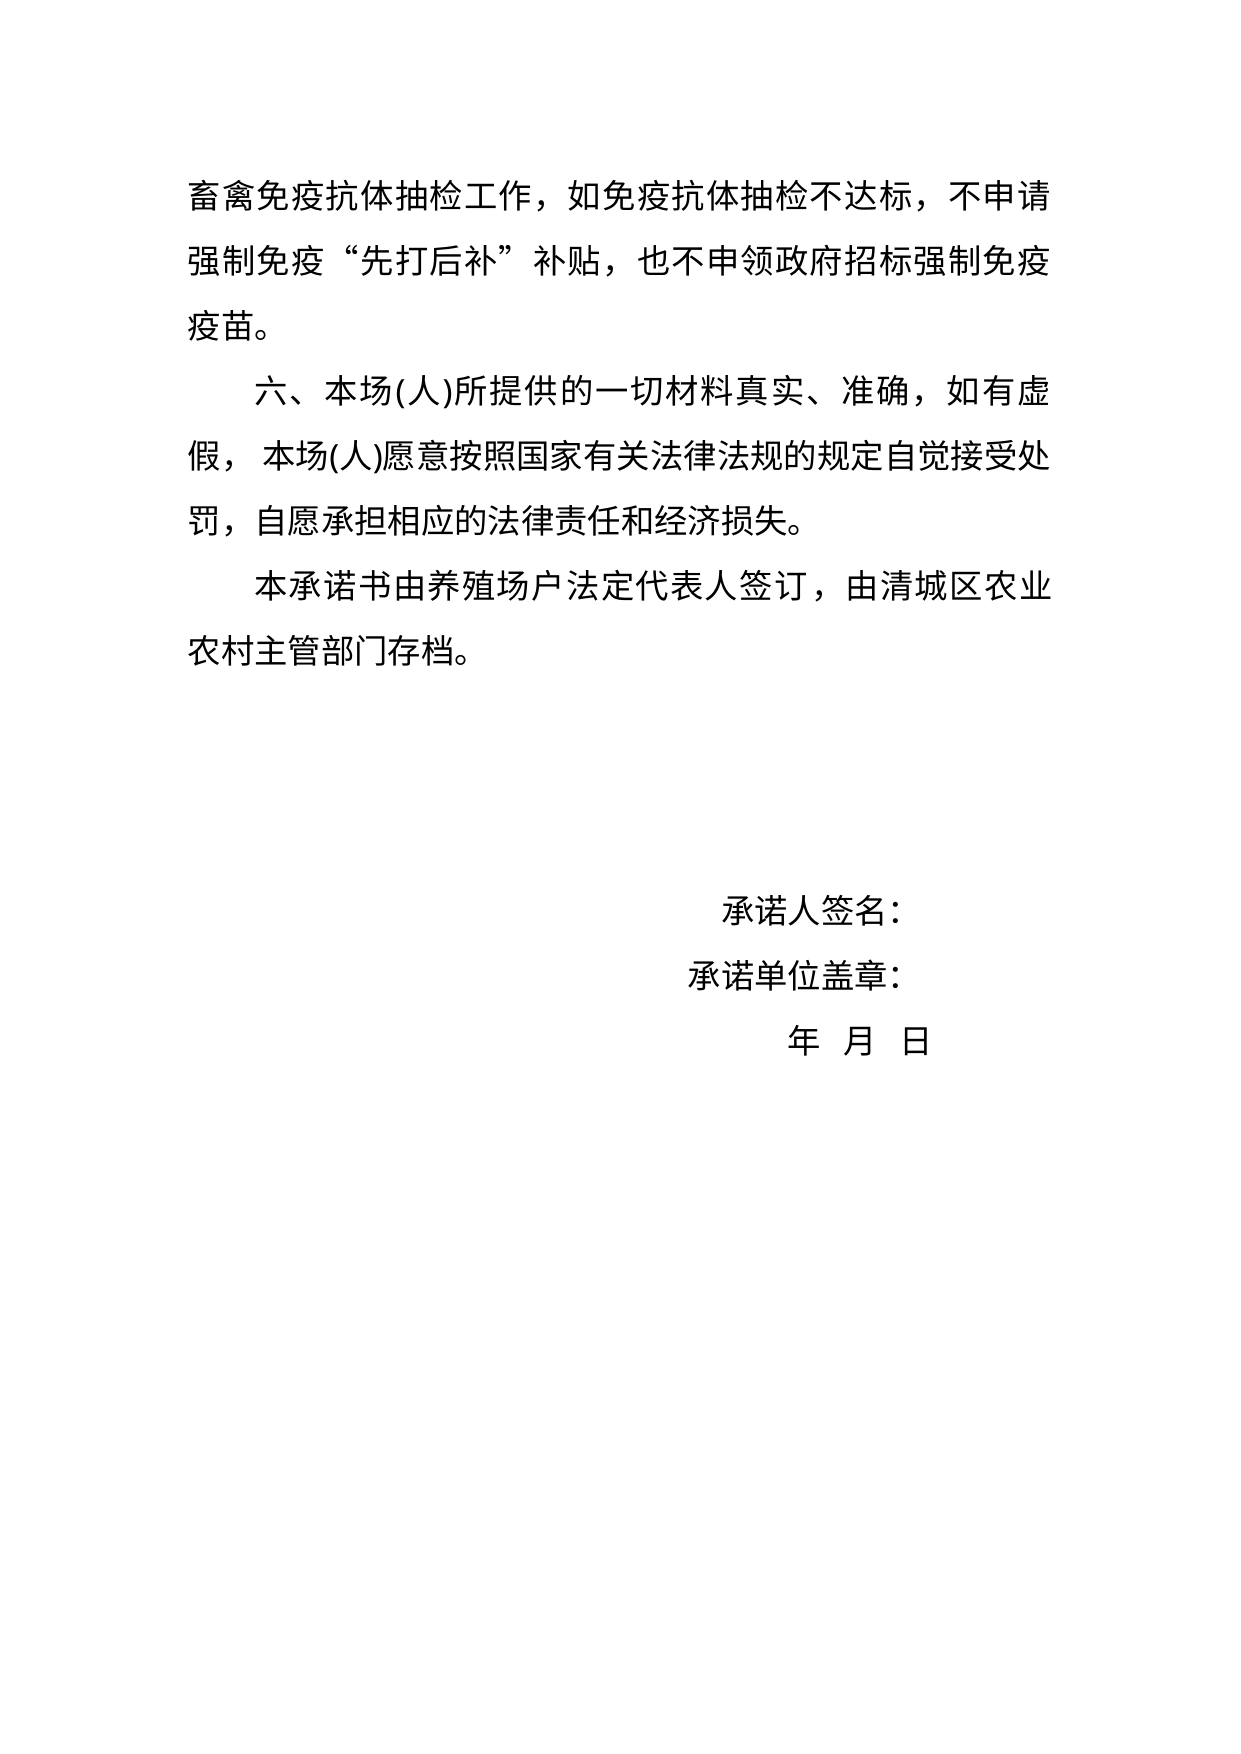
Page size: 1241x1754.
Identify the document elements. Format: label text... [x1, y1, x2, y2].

text 承诺人签名： [187, 877, 1053, 942]
text 年 月 日 [187, 1007, 1053, 1072]
text 承诺单位盖章： [187, 942, 1053, 1007]
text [187, 162, 1053, 357]
text 六、本场(人)所提供的一切材料真实、准确，如有虚假， 本场(人)愿意按照国家有关法律法规的规定自觉接受处罚，自愿承担相应的法律责任和经济损失。 [187, 357, 1053, 552]
text 本承诺书由养殖场户法定代表人签订，由清城区农业农村主管部门存档。 [187, 552, 1053, 682]
